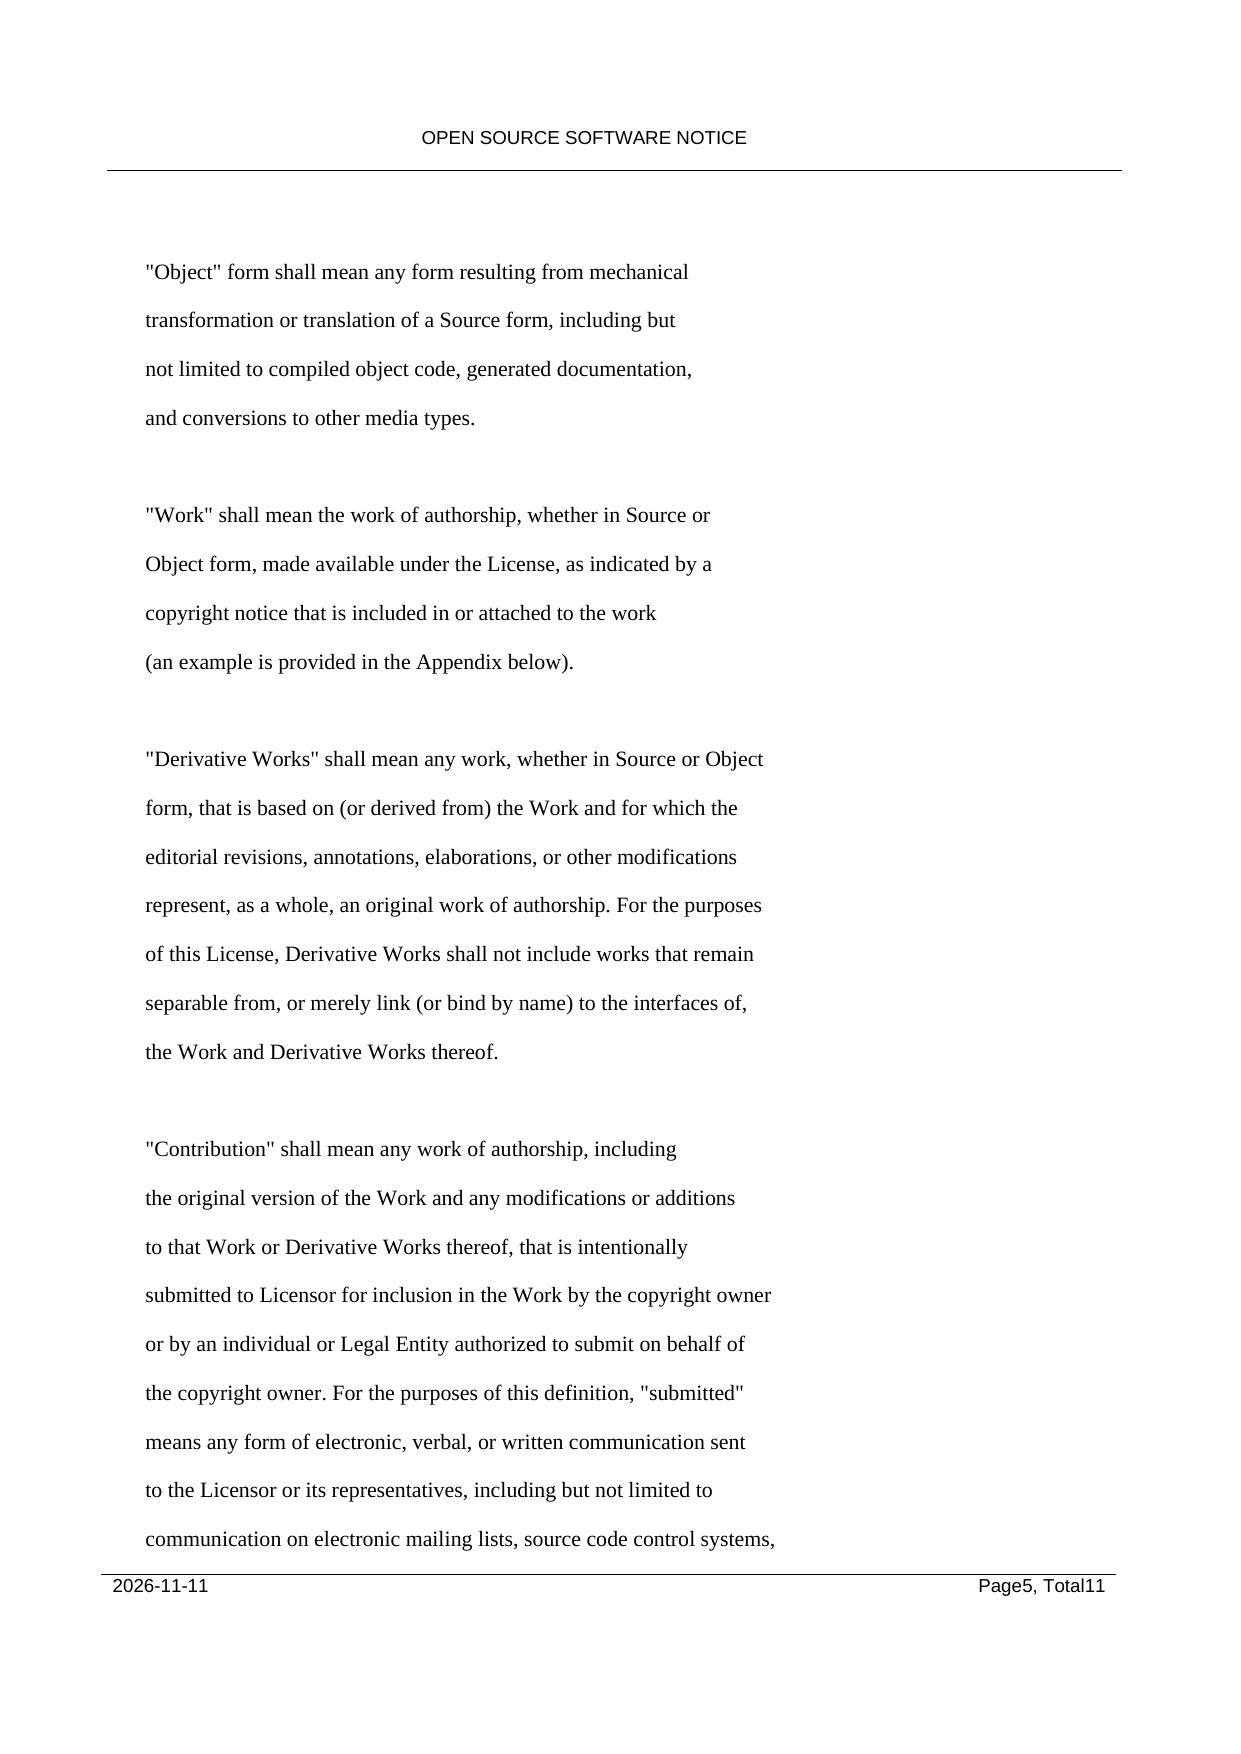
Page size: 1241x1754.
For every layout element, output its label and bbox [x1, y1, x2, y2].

text [112, 206, 1128, 1555]
